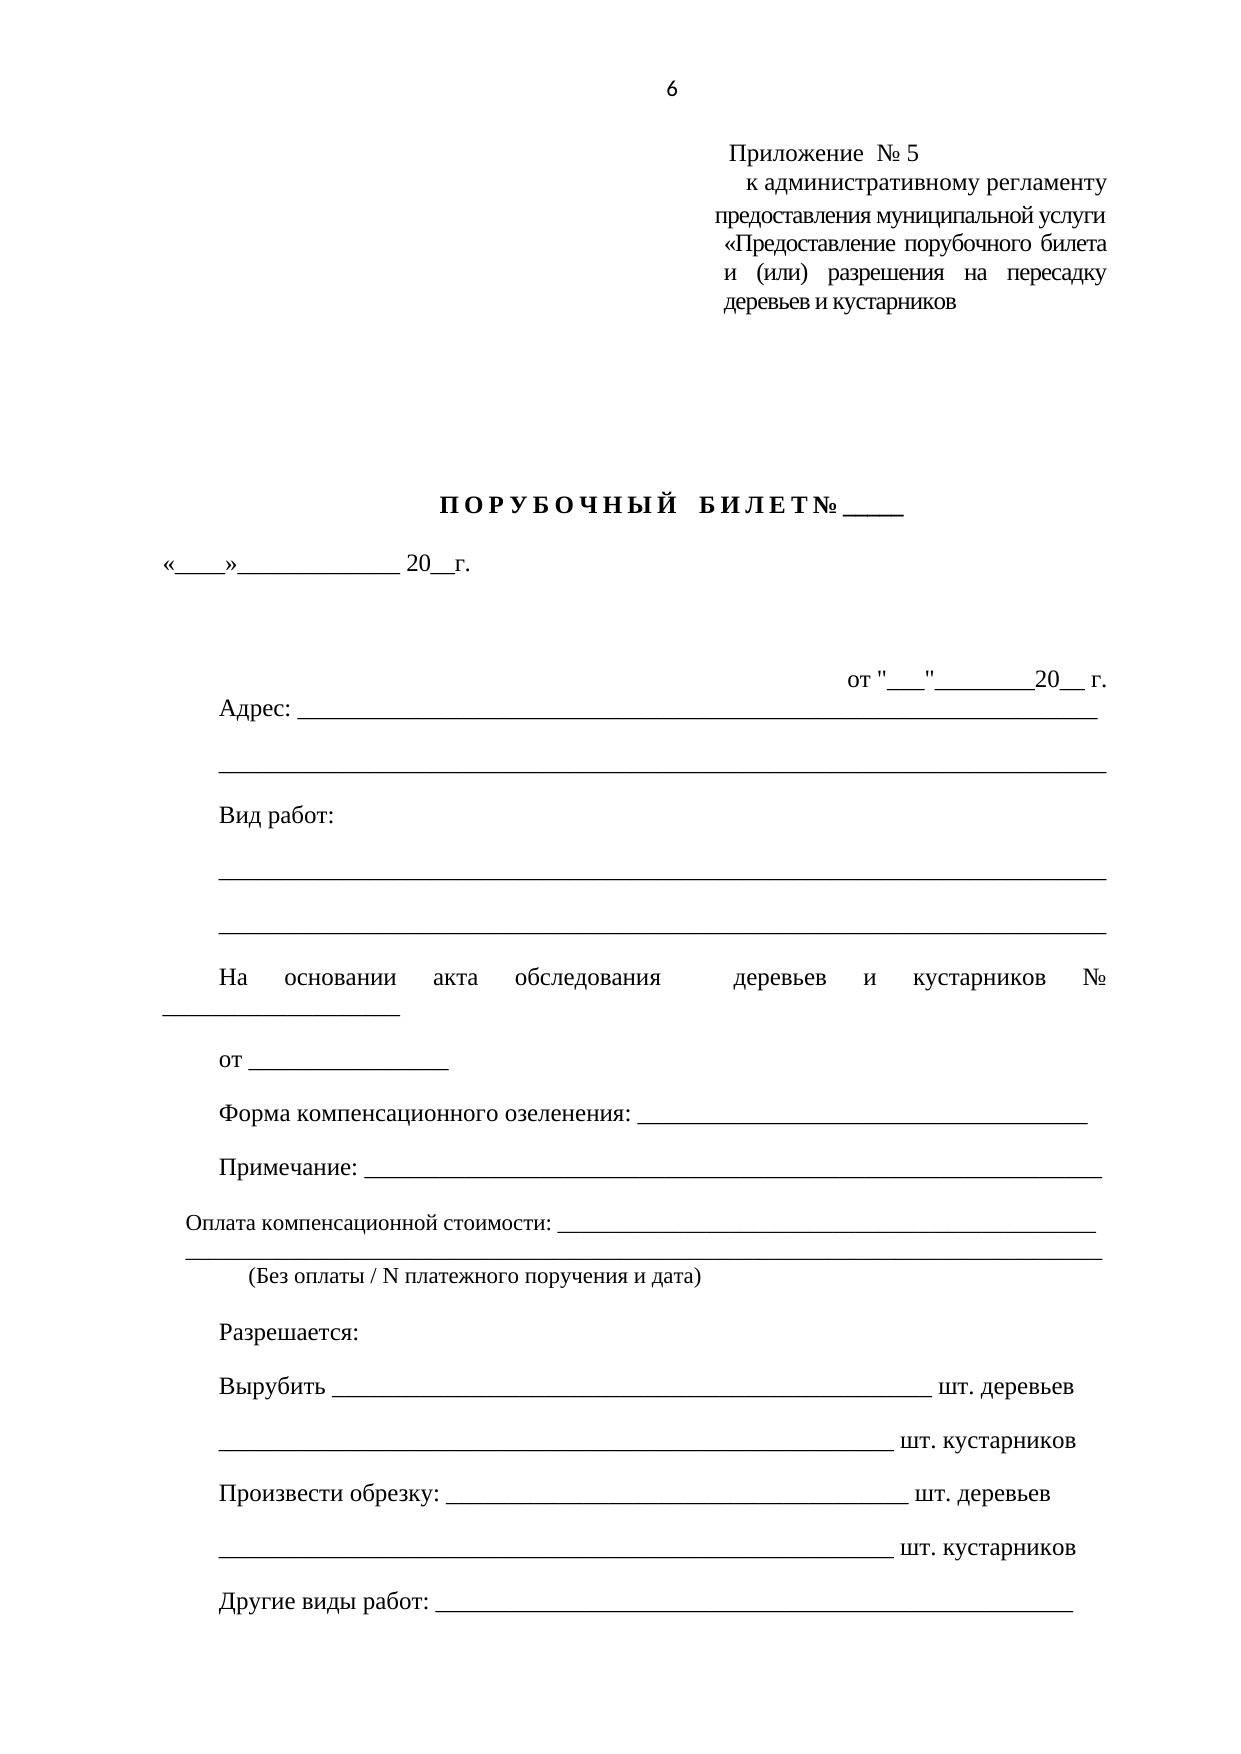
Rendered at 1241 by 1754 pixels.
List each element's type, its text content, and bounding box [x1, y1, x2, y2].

text _______________________________________________________________________ [162, 854, 1107, 883]
text _______________________________________________________________________ [162, 747, 1107, 776]
text предоставления муниципальной услуги [635, 200, 1107, 228]
text ______________________________________________________ шт. кустарников [162, 1425, 1107, 1453]
text Оплата компенсационной стоимости: _______________________________________________ [162, 1209, 1107, 1236]
text Адрес: ________________________________________________________________ [162, 693, 1107, 722]
text «Предоставление порубочного билета и (или) разрешения на пересадку деревьев и кустарников [723, 228, 1107, 315]
text к административному регламенту [635, 167, 1107, 195]
text Форма компенсационного озеленения: ____________________________________ [162, 1098, 1107, 1127]
text На основании акта обследования деревьев и кустарников № ___________________ [162, 962, 1107, 1019]
text (Без оплаты / N платежного поручения и дата) [162, 1262, 1107, 1288]
text «____»_____________ 20__г. [162, 548, 1107, 577]
text П О Р У Б О Ч Н Ы Й Б И Л Е Т № _____ [162, 491, 1107, 519]
text Разрешается: [162, 1317, 1107, 1346]
text Произвести обрезку: _____________________________________ шт. деревьев [162, 1478, 1107, 1507]
text от ________________ [162, 1044, 1107, 1073]
text Примечание: ___________________________________________________________ [162, 1152, 1107, 1181]
text Вид работ: [162, 801, 1107, 829]
text _______________________________________________________________________ [162, 908, 1107, 937]
text Вырубить ________________________________________________ шт. деревьев [162, 1371, 1107, 1400]
text ______________________________________________________ шт. кустарников [162, 1532, 1107, 1561]
text Приложение № 5 [635, 138, 1107, 167]
text от "___"________20__ г. [162, 664, 1107, 693]
text Другие виды работ: ___________________________________________________ [162, 1586, 1107, 1615]
text ________________________________________________________________________________ [162, 1236, 1107, 1262]
